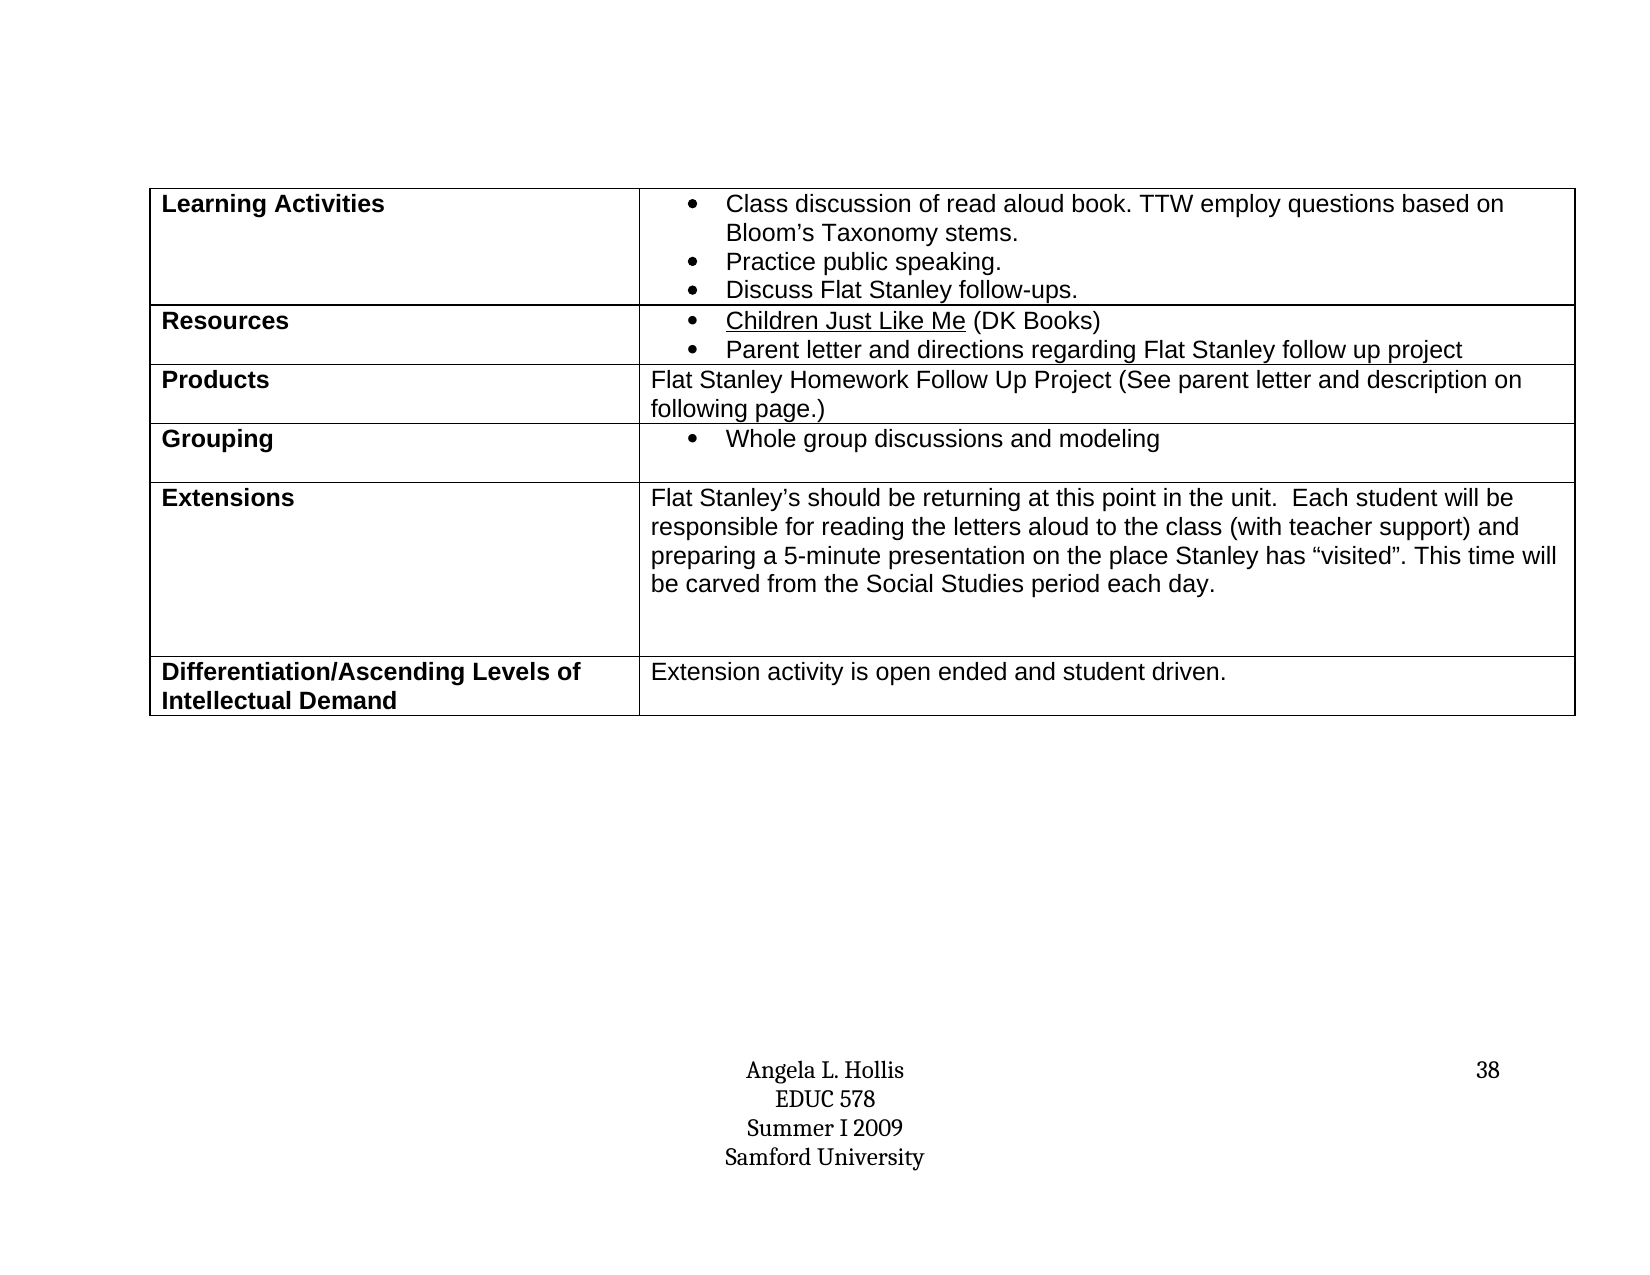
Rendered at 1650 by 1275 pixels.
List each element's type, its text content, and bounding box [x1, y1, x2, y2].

table_cell Flat Stanley Homework Follow Up Project (See parent letter and description on following page.) [640, 365, 1574, 423]
table_cell Products [151, 365, 639, 423]
table_cell Extensions [151, 483, 639, 656]
table_cell Flat Stanley’s should be returning at this point in the unit. Each student will be responsible for reading the letters aloud to the class (with teacher support) and preparing a 5-minute presentation on the place Stanley has “visited”. This time will be carved from the Social Studies period each day. [640, 483, 1574, 656]
table_cell Class discussion of read aloud book. TTW employ questions based on Bloom’s Taxonomy stems. Practice public speaking. Discuss Flat Stanley follow-ups. [640, 189, 1574, 304]
table_cell Extension activity is open ended and student driven. [640, 657, 1574, 715]
table_cell Whole group discussions and modeling [640, 424, 1574, 482]
table_cell Learning Activities [151, 189, 639, 304]
table_cell Resources [151, 306, 639, 364]
table_cell Grouping [151, 424, 639, 482]
table_cell Children Just Like Me (DK Books) Parent letter and directions regarding Flat Stanley follow up project [640, 306, 1574, 364]
table_cell Differentiation/Ascending Levels of Intellectual Demand [151, 657, 639, 715]
